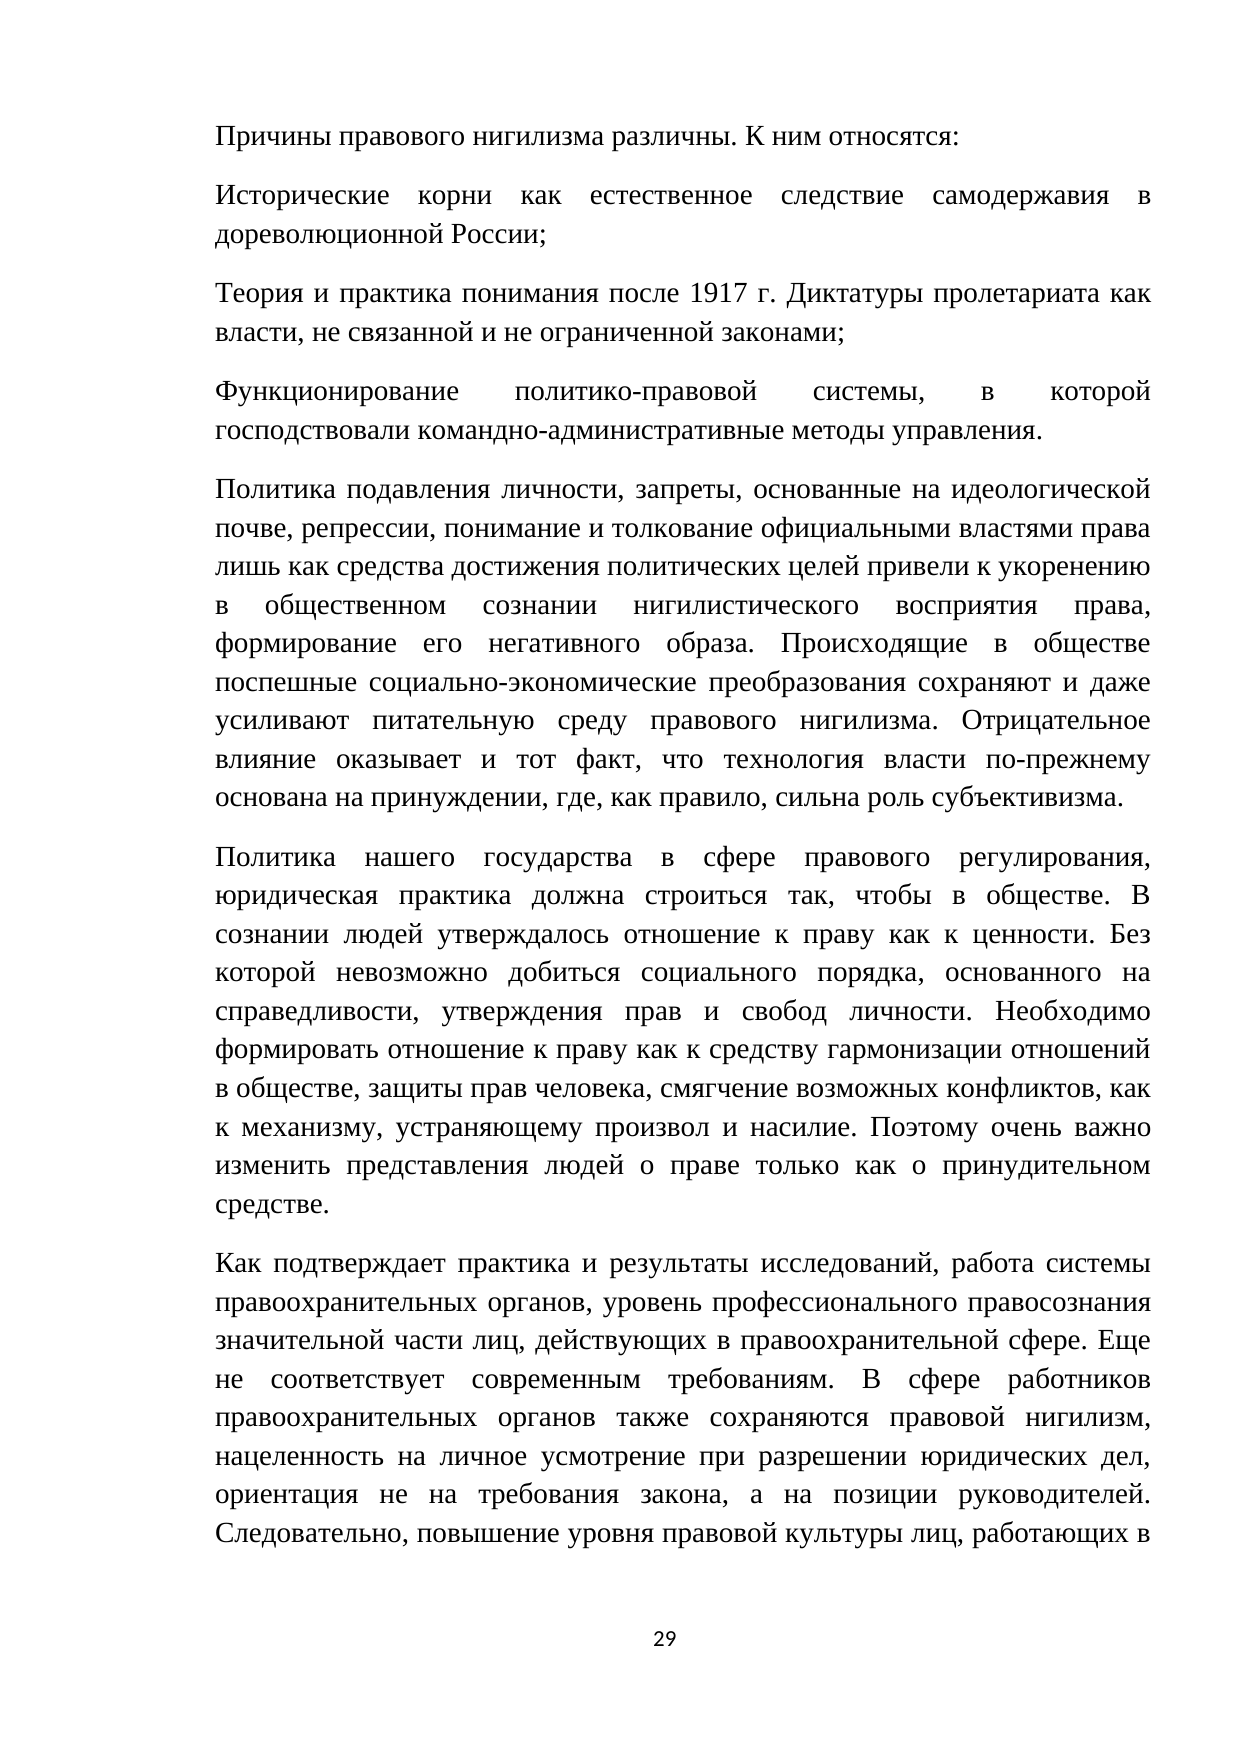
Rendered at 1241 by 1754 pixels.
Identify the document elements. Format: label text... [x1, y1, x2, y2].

text Политика нашего государства в сфере правового регулирования, юридическая практика должна строиться так, чтобы в обществе. В сознании людей утверждалось отношение к праву как к ценности. Без которой невозможно добиться социального порядка, основанного на справедливости, утверждения прав и свобод личности. Необходимо формировать отношение к праву как к средству гармонизации отношений в обществе, защиты прав человека, смягчение возможных конфликтов, как к механизму, устраняющему произвол и насилие. Поэтому очень важно изменить представления людей о праве только как о принудительном средстве. [215, 839, 1152, 1219]
text Функционирование политико-правовой системы, в которой господствовали командно-административные методы управления. [215, 373, 1152, 445]
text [215, 1245, 1152, 1548]
text Политика подавления личности, запреты, основанные на идеологической почве, репрессии, понимание и толкование официальными властями права лишь как средства достижения политических целей привели к укоренению в общественном сознании нигилистического восприятия права, формирование его негативного образа. Происходящие в обществе поспешные социально-экономические преобразования сохраняют и даже усиливают питательную среду правового нигилизма. Отрицательное влияние оказывает и тот факт, что технология власти по-прежнему основана на принуждении, где, как правило, сильна роль субъективизма. [215, 471, 1152, 813]
text Исторические корни как естественное следствие самодержавия в дореволюционной России; [215, 177, 1152, 249]
text Причины правового нигилизма различны. К ним относятся: [215, 118, 1152, 152]
text Теория и практика понимания после 1917 г. Диктатуры пролетариата как власти, не связанной и не ограниченной законами; [215, 275, 1152, 347]
